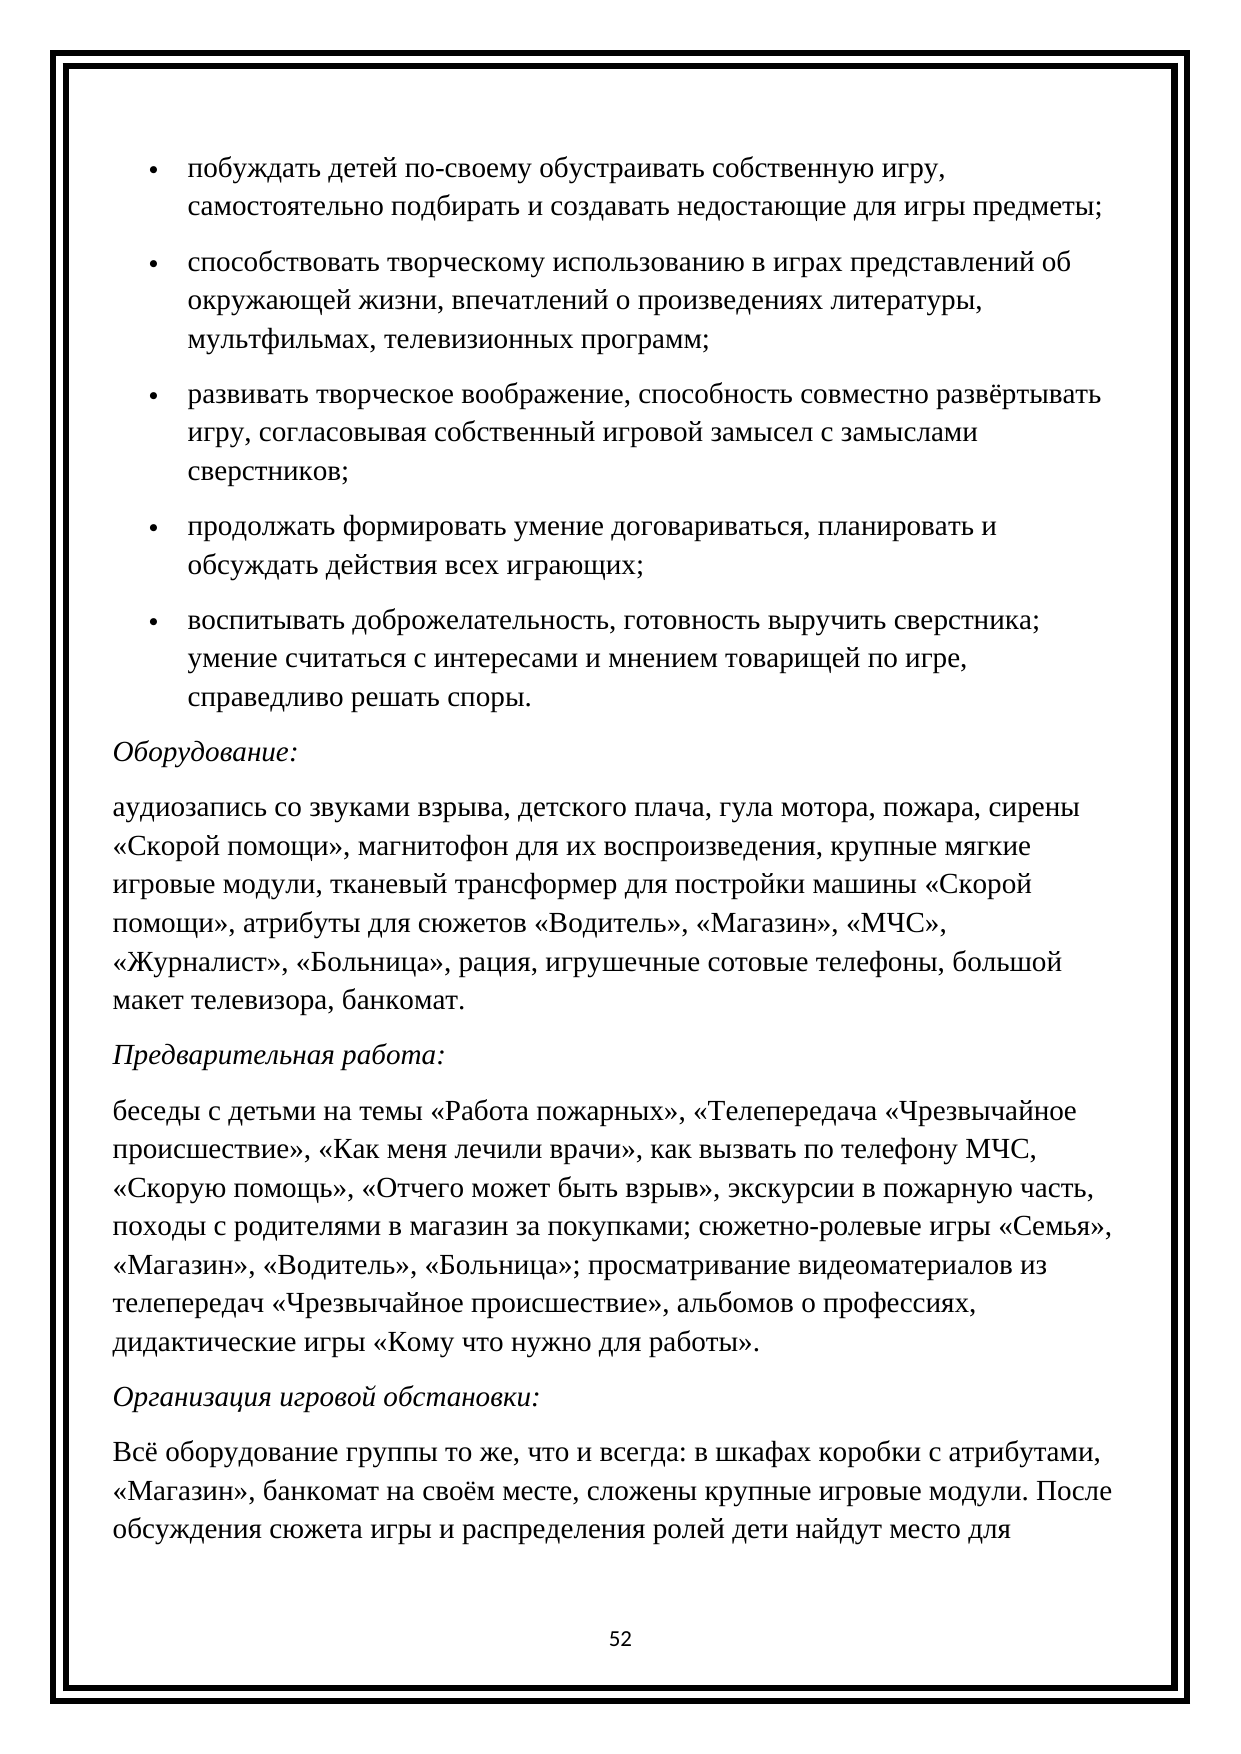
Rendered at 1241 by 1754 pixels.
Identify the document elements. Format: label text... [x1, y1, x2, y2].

text беседы с детьми на темы «Работа пожарных», «Телепередача «Чрезвычайное происшествие», «Как меня лечили врачи», как вызвать по телефону МЧС, «Скорую помощь», «Отчего может быть взрыв», экскурсии в пожарную часть, походы с родителями в магазин за покупками; сюжетно-ролевые игры «Семья», «Магазин», «Водитель», «Больница»; просматривание видеоматериалов из телепередач «Чрезвычайное происшествие», альбомов о профессиях, дидактические игры «Кому что нужно для работы». [112, 1093, 1128, 1357]
list воспитывать доброжелательность, готовность выручить сверстника; умение считаться с интересами и мнением товарищей по игре, справедливо решать споры. [150, 602, 1128, 713]
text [112, 1434, 1128, 1545]
list побуждать детей по-своему обустраивать собственную игру, самостоятельно подбирать и создавать недостающие для игры предметы; [150, 150, 1128, 222]
text аудиозапись со звуками взрыва, детского плача, гула мотора, пожара, сирены «Скорой помощи», магнитофон для их воспроизведения, крупные мягкие игровые модули, тканевый трансформер для постройки машины «Скорой помощи», атрибуты для сюжетов «Водитель», «Магазин», «МЧС», «Журналист», «Больница», рация, игрушечные сотовые телефоны, большой макет телевизора, банкомат. [112, 789, 1128, 1016]
text Организация игровой обстановки: [112, 1379, 1128, 1413]
text Предварительная работа: [112, 1037, 1128, 1071]
list развивать творческое воображение, способность совместно развёртывать игру, согласовывая собственный игровой замысел с замыслами сверстников; [150, 376, 1128, 487]
list продолжать формировать умение договариваться, планировать и обсуждать действия всех играющих; [150, 508, 1128, 580]
list способствовать творческому использованию в играх представлений об окружающей жизни, впечатлений о произведениях литературы, мультфильмах, телевизионных программ; [150, 244, 1128, 354]
text Оборудование: [112, 734, 1128, 768]
